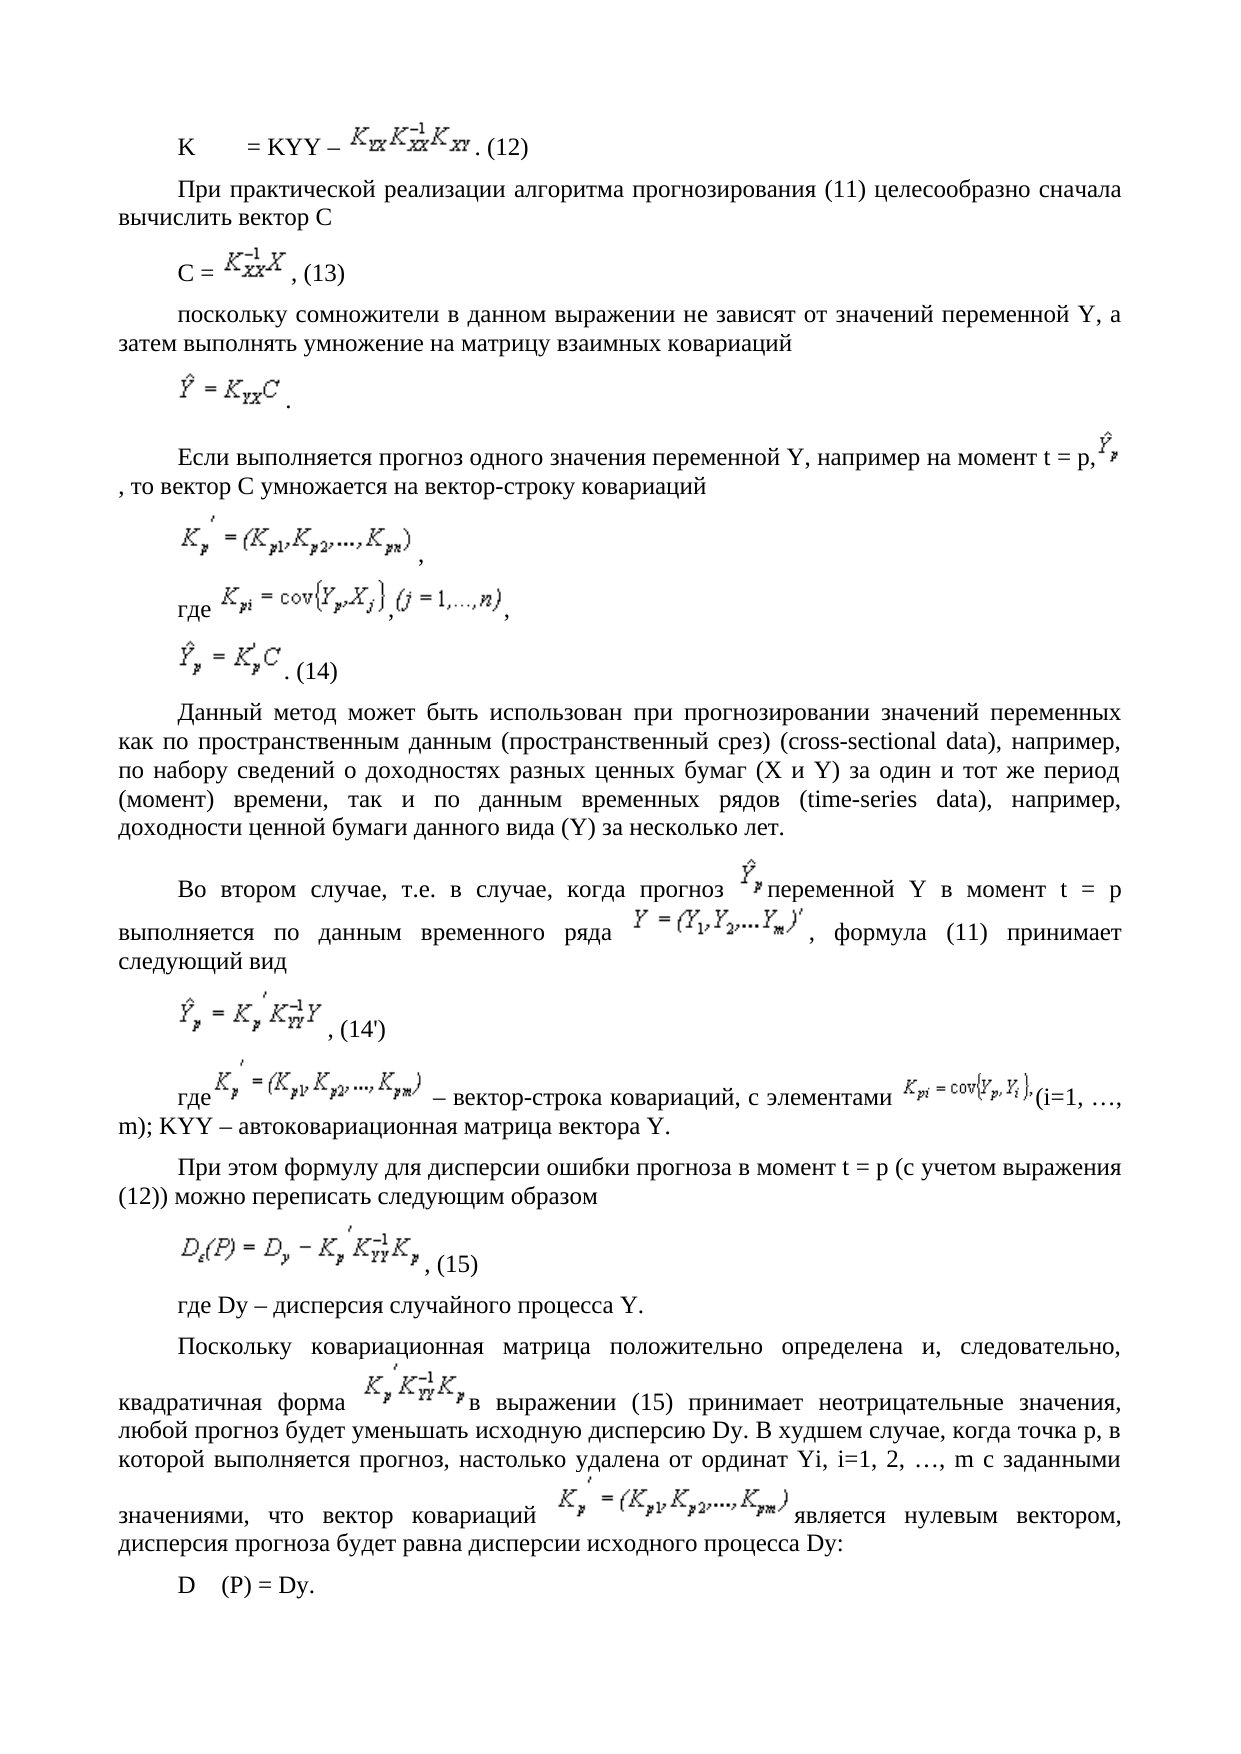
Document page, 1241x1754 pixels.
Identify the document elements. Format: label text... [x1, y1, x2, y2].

picture [900, 1073, 1036, 1106]
text При практической реализации алгоритма прогнозирования (11) целесообразно сначала вычислить вектор C [118, 174, 1122, 231]
text Данный метод может быть использован при прогнозировании значений переменных как по пространственным данным (пространственный срез) (cross-sectional data), например, по набору сведений о доходностях разных ценных бумаг (X и Y) за один и тот же период (момент) времени, так и по данным временных рядов (time-series data), например, доходности ценной бумаги данного вида (Y) за несколько лет. [118, 697, 1122, 841]
text Если выполняется прогноз одного значения переменной Y, например на момент t = p,, то вектор C умножается на вектор-строку ковариаций [118, 426, 1122, 499]
text Поскольку ковариационная матрица положительно определена и, следовательно, квадратичная форма в выражении (15) принимает неотрицательные значения, любой прогноз будет уменьшать исходную дисперсию Dy. В худшем случае, когда точка p, в которой выполняется прогноз, настолько удалена от ординат Yi, i=1, 2, …, m с заданными значениями, что вектор ковариаций является нулевым вектором, дисперсия прогноза будет равна дисперсии исходного процесса Dy: [118, 1331, 1122, 1557]
picture [211, 1055, 426, 1106]
picture [220, 243, 291, 282]
text . [118, 369, 1122, 414]
text Во втором случае, т.е. в случае, когда прогноз переменной Y в момент t = p выполняется по данным временного ряда , формула (11) принимает следующий вид [118, 854, 1122, 975]
picture [738, 853, 767, 898]
picture [177, 987, 328, 1038]
text При этом формулу для дисперсии ошибки прогноза в момент t = p (с учетом выражения (12)) можно переписать следующим образом [118, 1152, 1122, 1209]
text . (14) [118, 636, 1122, 685]
picture [177, 369, 286, 409]
text , (14') [118, 987, 1122, 1043]
text где ,, [118, 580, 1122, 623]
text , (15) [118, 1222, 1122, 1277]
picture [346, 118, 475, 156]
text где Dy – дисперсия случайного процесса Y. [118, 1290, 1122, 1319]
picture [1096, 426, 1122, 466]
text где – вектор-строка ковариаций, с элементами (i=1, …, m); KYY – автоковариационная матрица вектора Y. [118, 1055, 1122, 1139]
picture [394, 584, 504, 618]
text C = , (13) [118, 244, 1122, 287]
picture [177, 511, 418, 562]
picture [217, 580, 388, 618]
picture [177, 1221, 425, 1272]
picture [554, 1472, 794, 1523]
text D (P) = Dy. [118, 1570, 1122, 1598]
text K  = KYY – . (12) [118, 118, 1122, 161]
picture [177, 635, 284, 680]
picture [360, 1359, 469, 1410]
text , [118, 512, 1122, 568]
text поскольку сомножители в данном выражении не зависят от значений переменной Y, а затем выполнять умножение на матрицу взаимных ковариаций [118, 299, 1122, 357]
picture [631, 902, 809, 941]
